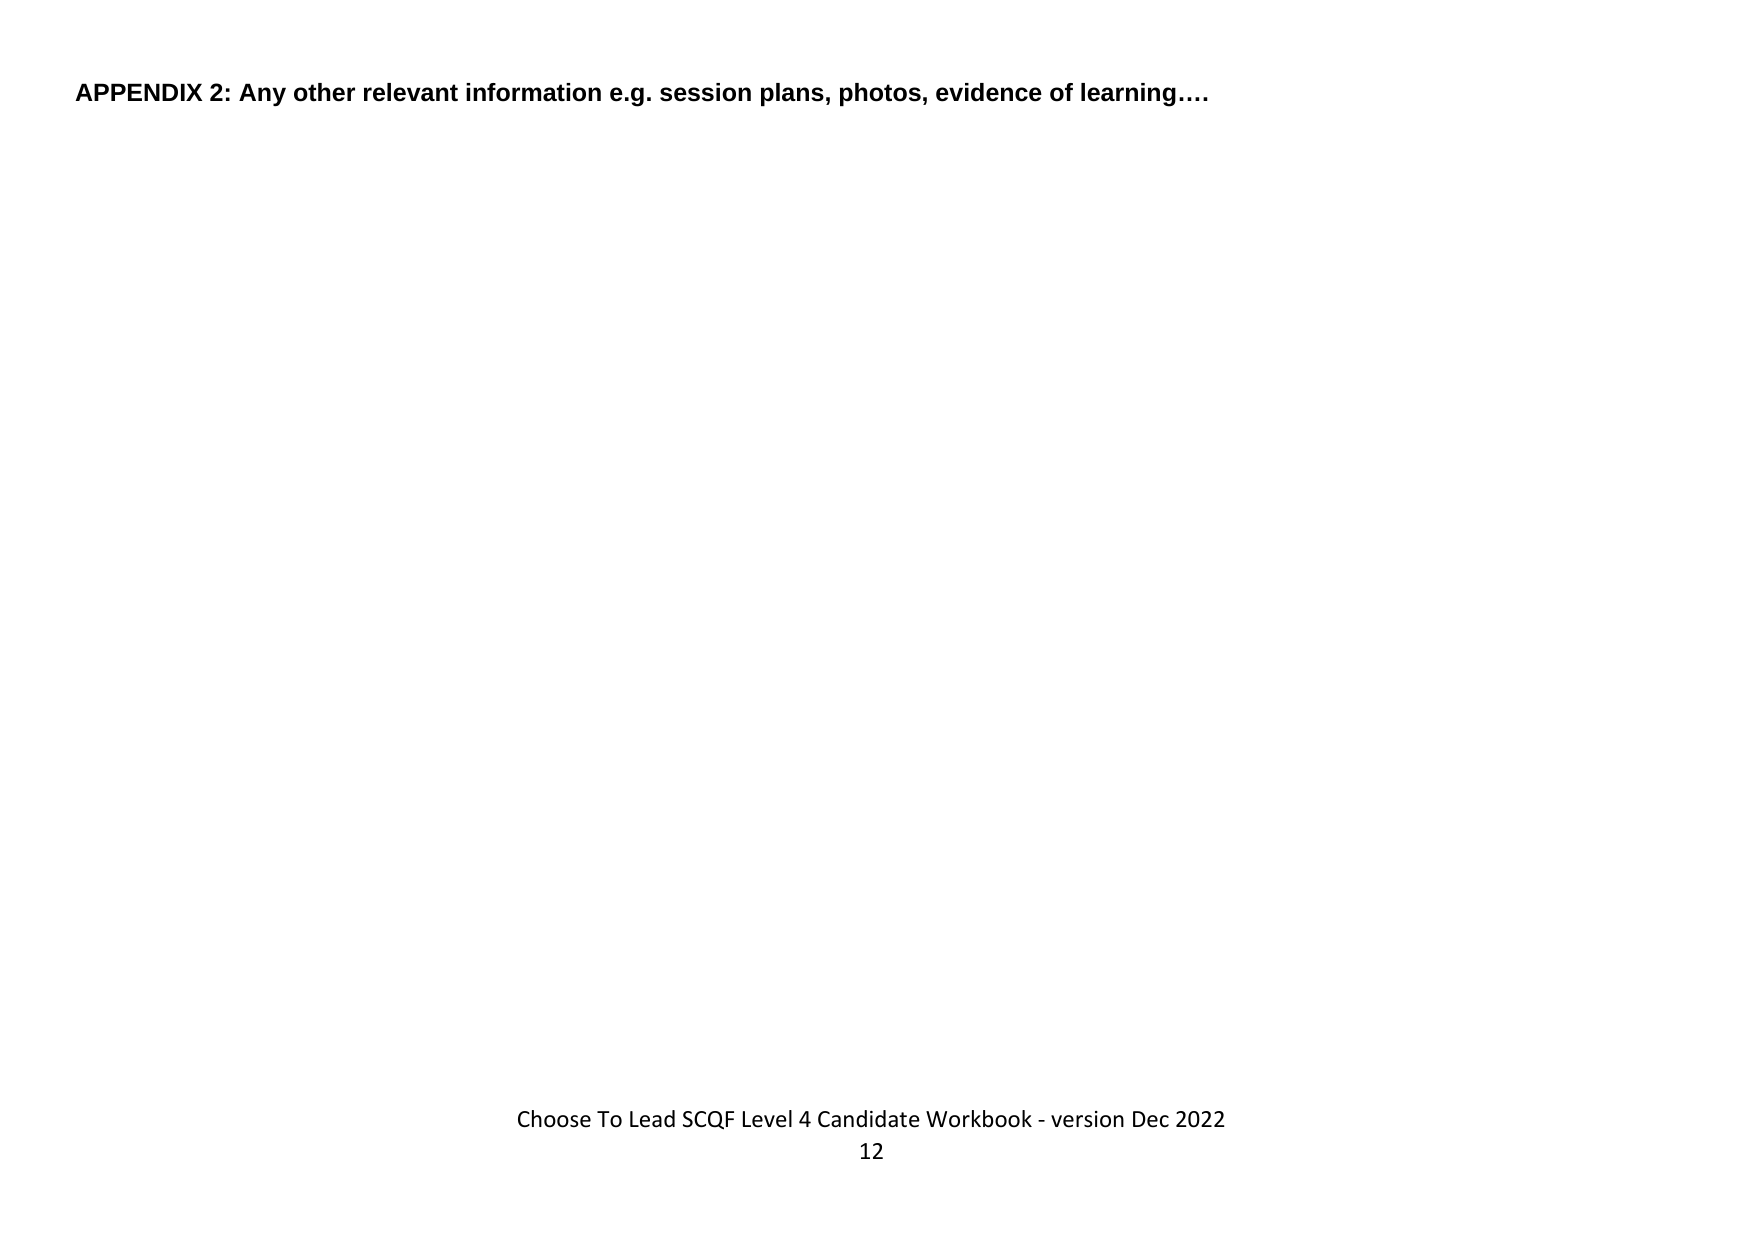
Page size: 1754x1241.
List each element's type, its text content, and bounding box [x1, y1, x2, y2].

text APPENDIX 2: Any other relevant information e.g. session plans, photos, evidence of learning…. [75, 75, 1668, 108]
